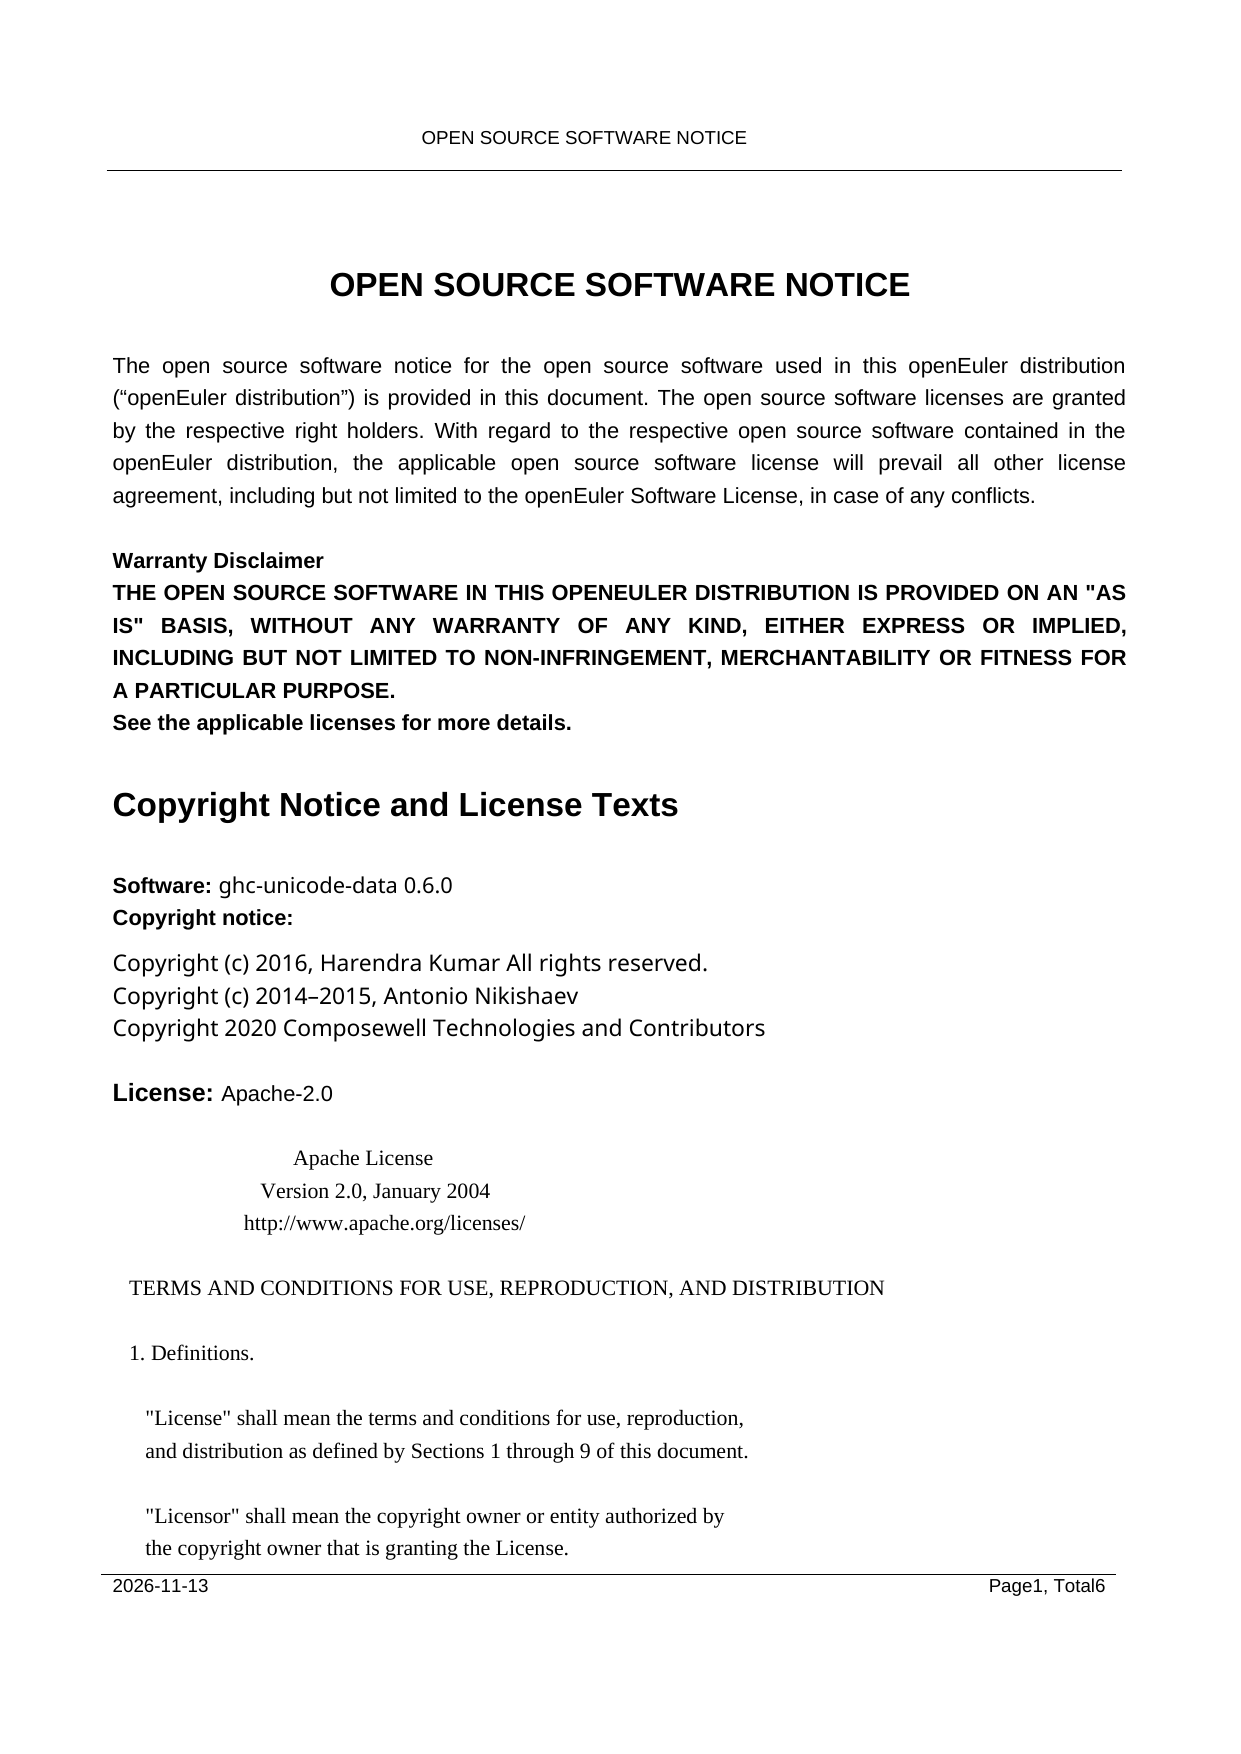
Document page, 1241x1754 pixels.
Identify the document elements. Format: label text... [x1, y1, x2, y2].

text Copyright Notice and License Texts [112, 771, 1128, 836]
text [112, 1109, 1128, 1564]
text Copyright notice: [112, 901, 1128, 934]
text The open source software notice for the open source software used in this openEuler distribution (“openEuler distribution”) is provided in this document. The open source software licenses are granted by the respective right holders. With regard to the respective open source software contained in the openEuler distribution, the applicable open source software license will prevail all other license agreement, including but not limited to the openEuler Software License, in case of any conflicts. [112, 349, 1128, 511]
text Copyright (c) 2016, Harendra Kumar All rights reserved. Copyright (c) 2014–2015, Antonio Nikishaev Copyright 2020 Composewell Technologies and Contributors [112, 947, 1128, 1077]
text OPEN SOURCE SOFTWARE NOTICE [112, 251, 1128, 316]
title Software: ghc-unicode-data 0.6.0 [112, 869, 1128, 901]
text THE OPEN SOURCE SOFTWARE IN THIS OPENEULER DISTRIBUTION IS PROVIDED ON AN "AS IS" BASIS, WITHOUT ANY WARRANTY OF ANY KIND, EITHER EXPRESS OR IMPLIED, INCLUDING BUT NOT LIMITED TO NON-INFRINGEMENT, MERCHANTABILITY OR FITNESS FOR A PARTICULAR PURPOSE. See the applicable licenses for more details. [112, 576, 1128, 739]
text Warranty Disclaimer [112, 544, 1128, 576]
text License: Apache-2.0 [112, 1077, 1128, 1109]
